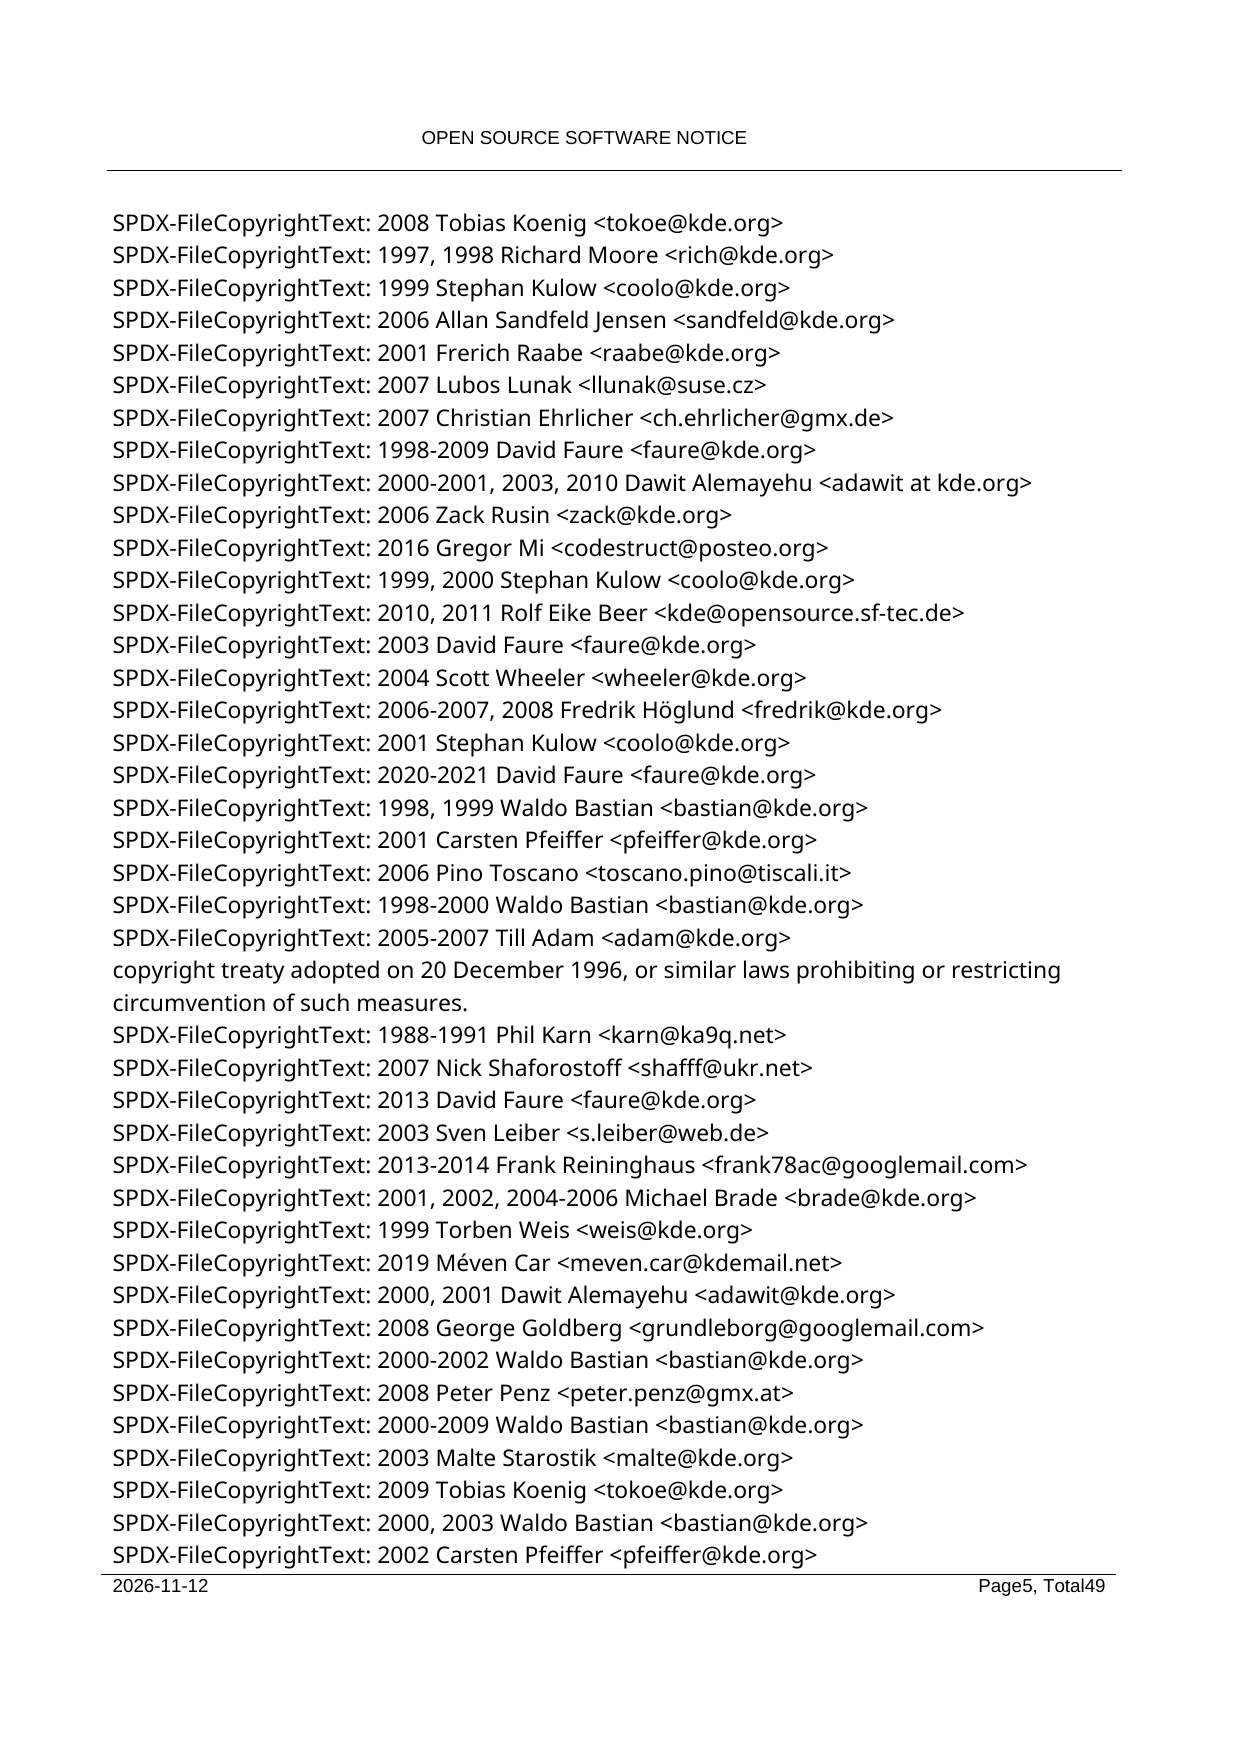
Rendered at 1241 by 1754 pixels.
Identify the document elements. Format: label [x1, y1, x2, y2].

text [112, 206, 1128, 1571]
